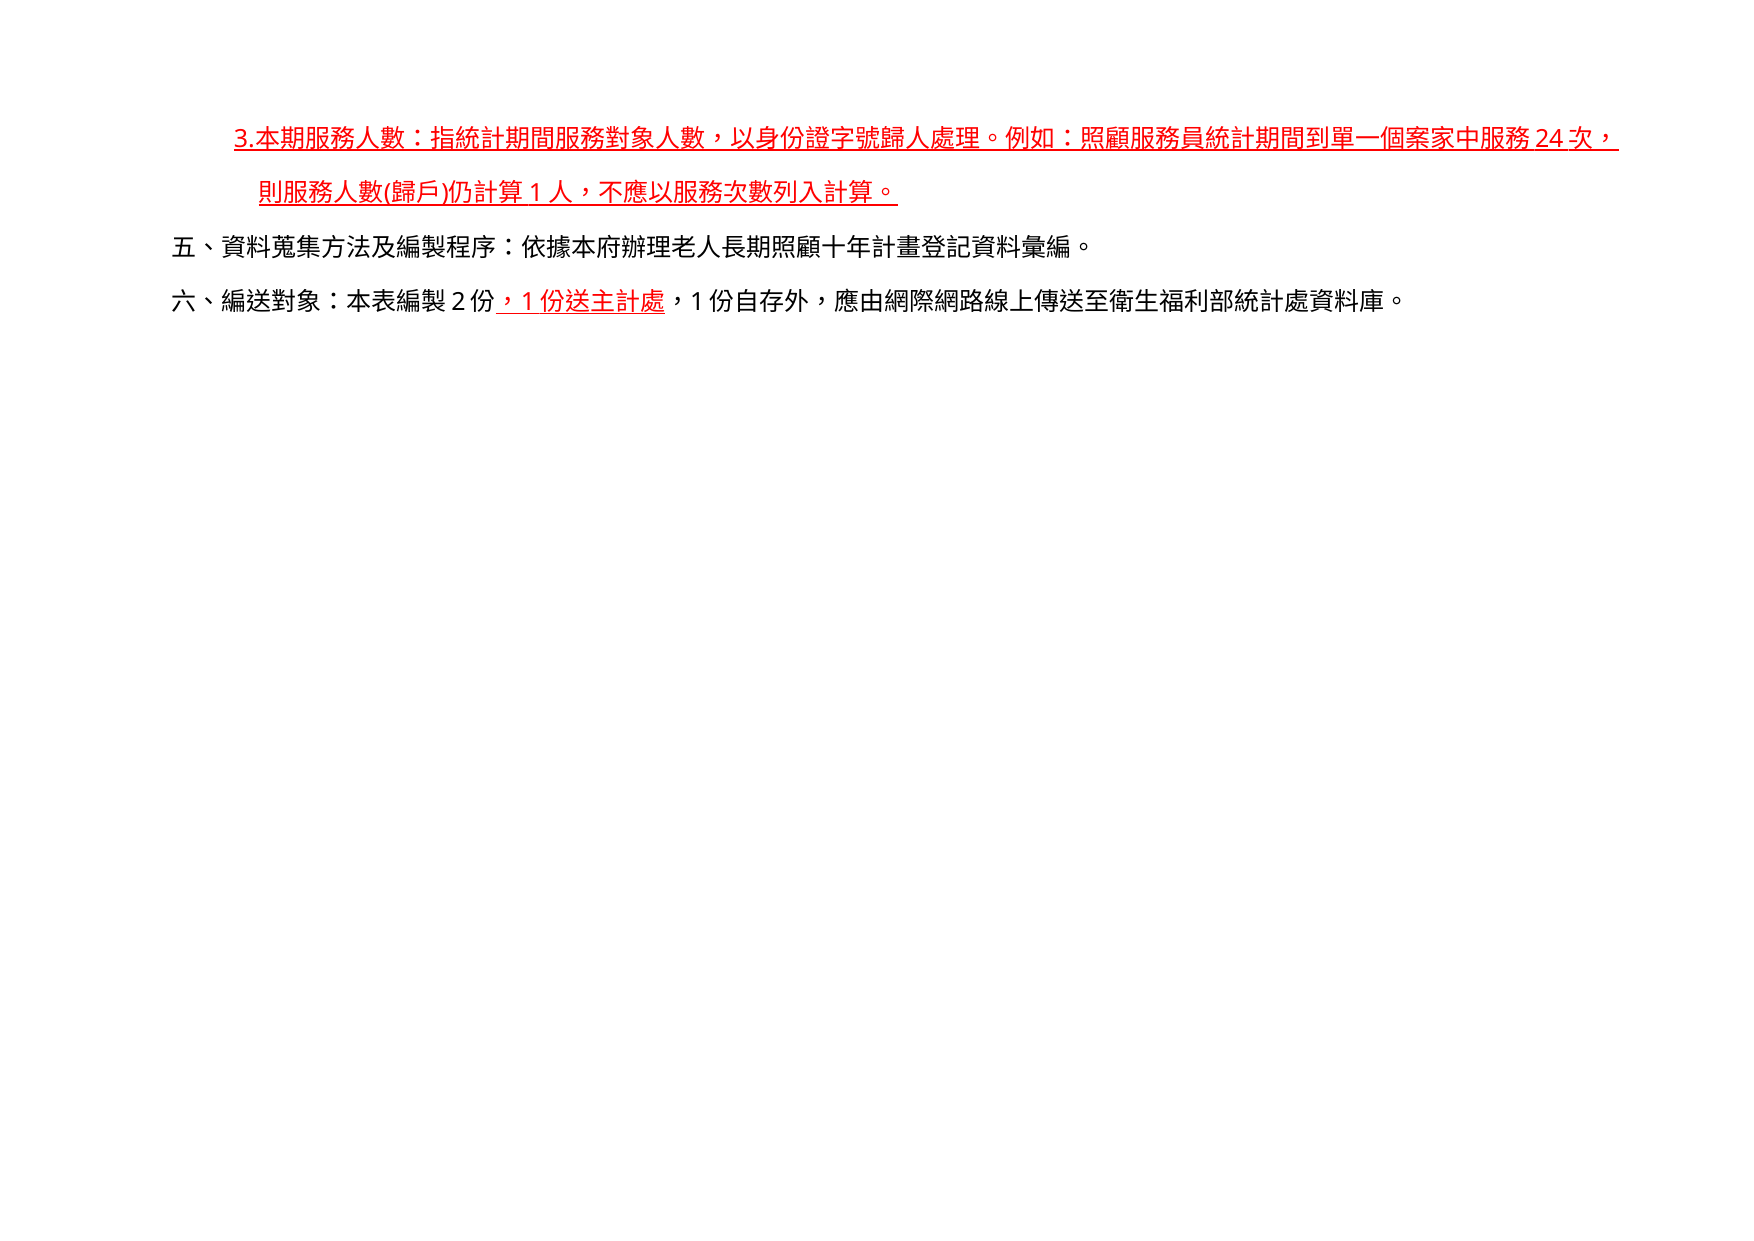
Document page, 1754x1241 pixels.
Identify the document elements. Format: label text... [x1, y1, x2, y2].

text 六、編送對象：本表編製2份，1份送主計處，1份自存外，應由網際網路線上傳送至衛生福利部統計處資料庫。 [171, 282, 1636, 318]
text 3.本期服務人數：指統計期間服務對象人數，以身份證字號歸人處理。例如：照顧服務員統計期間到單一個案家中服務24次，則服務人數(歸戶)仍計算1人，不應以服務次數列入計算。 [234, 118, 1636, 209]
text 五、資料蒐集方法及編製程序：依據本府辦理老人長期照顧十年計畫登記資料彙編。 [171, 227, 1636, 263]
